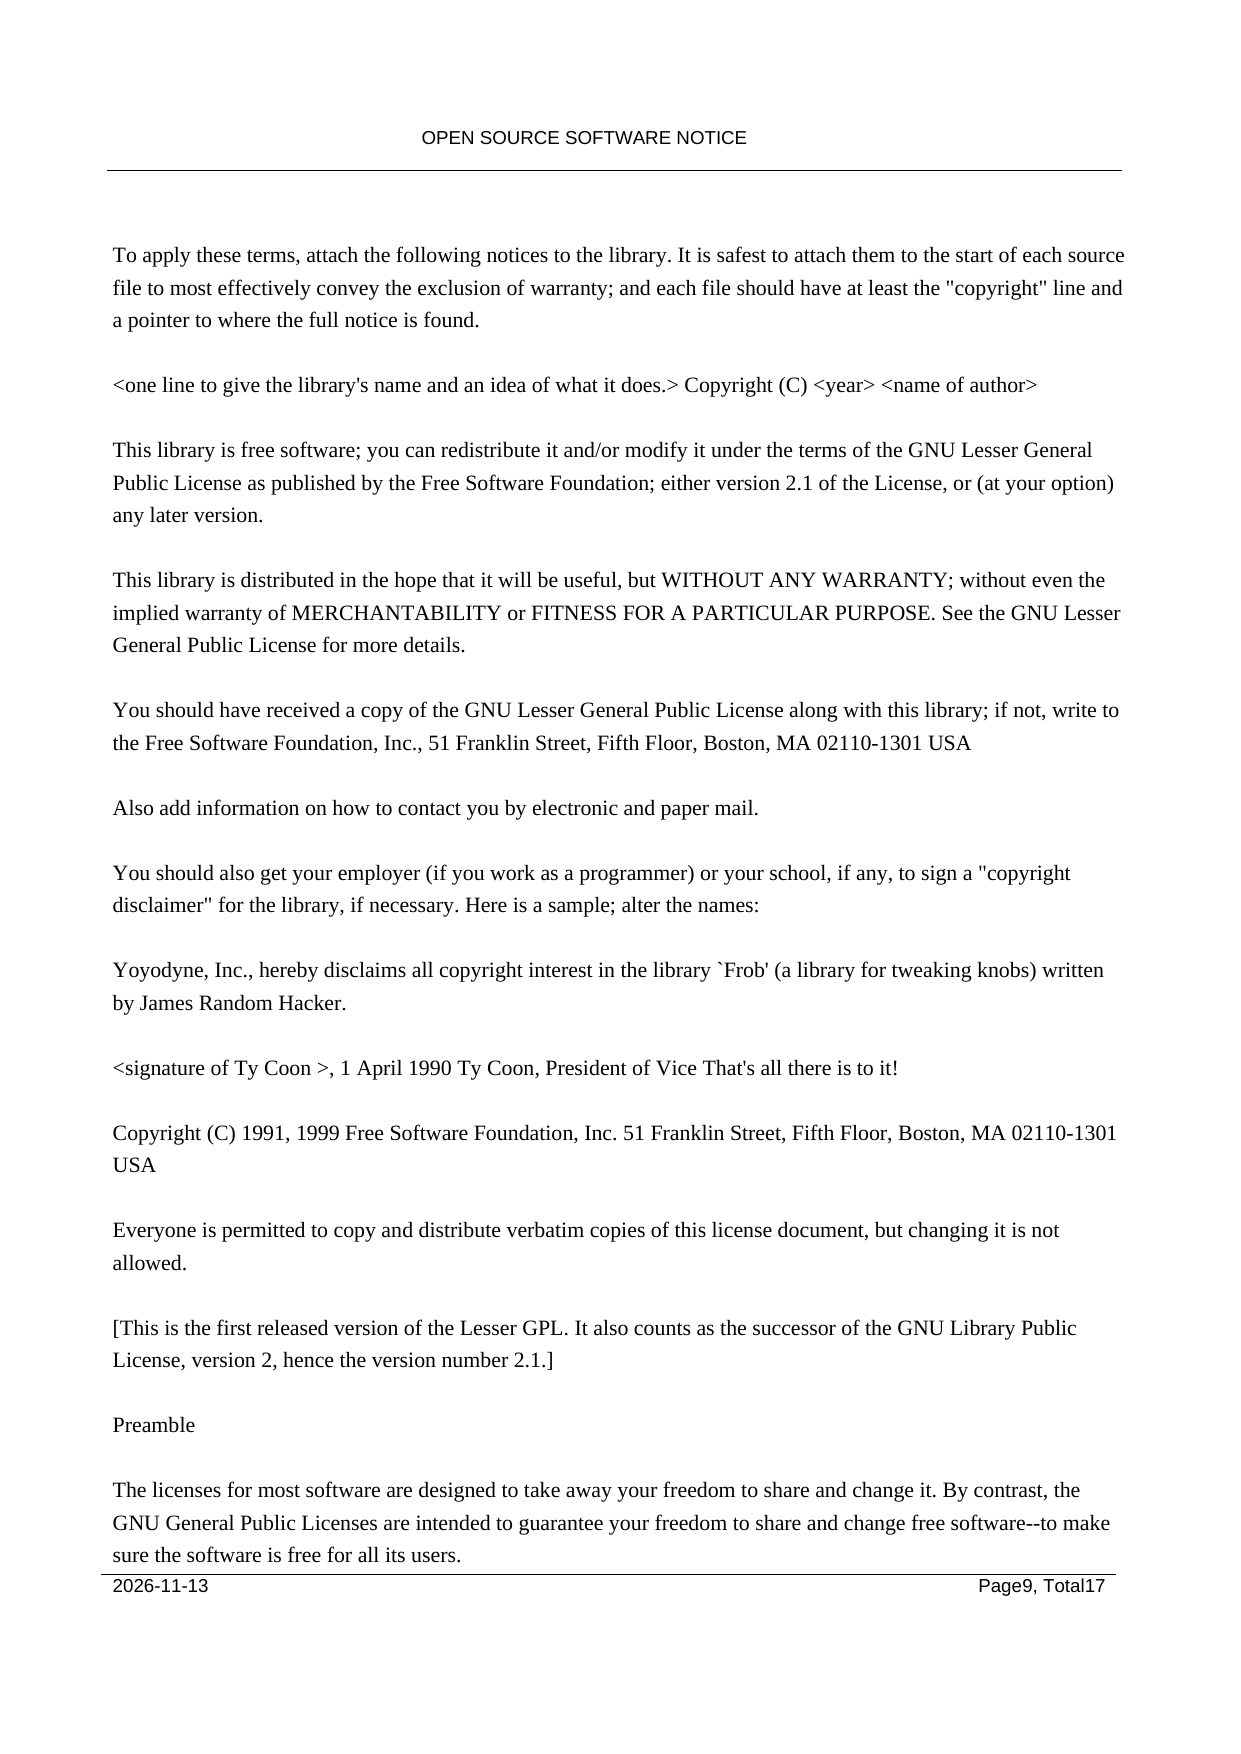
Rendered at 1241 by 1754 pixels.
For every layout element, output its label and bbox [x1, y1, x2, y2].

text [112, 206, 1128, 1571]
